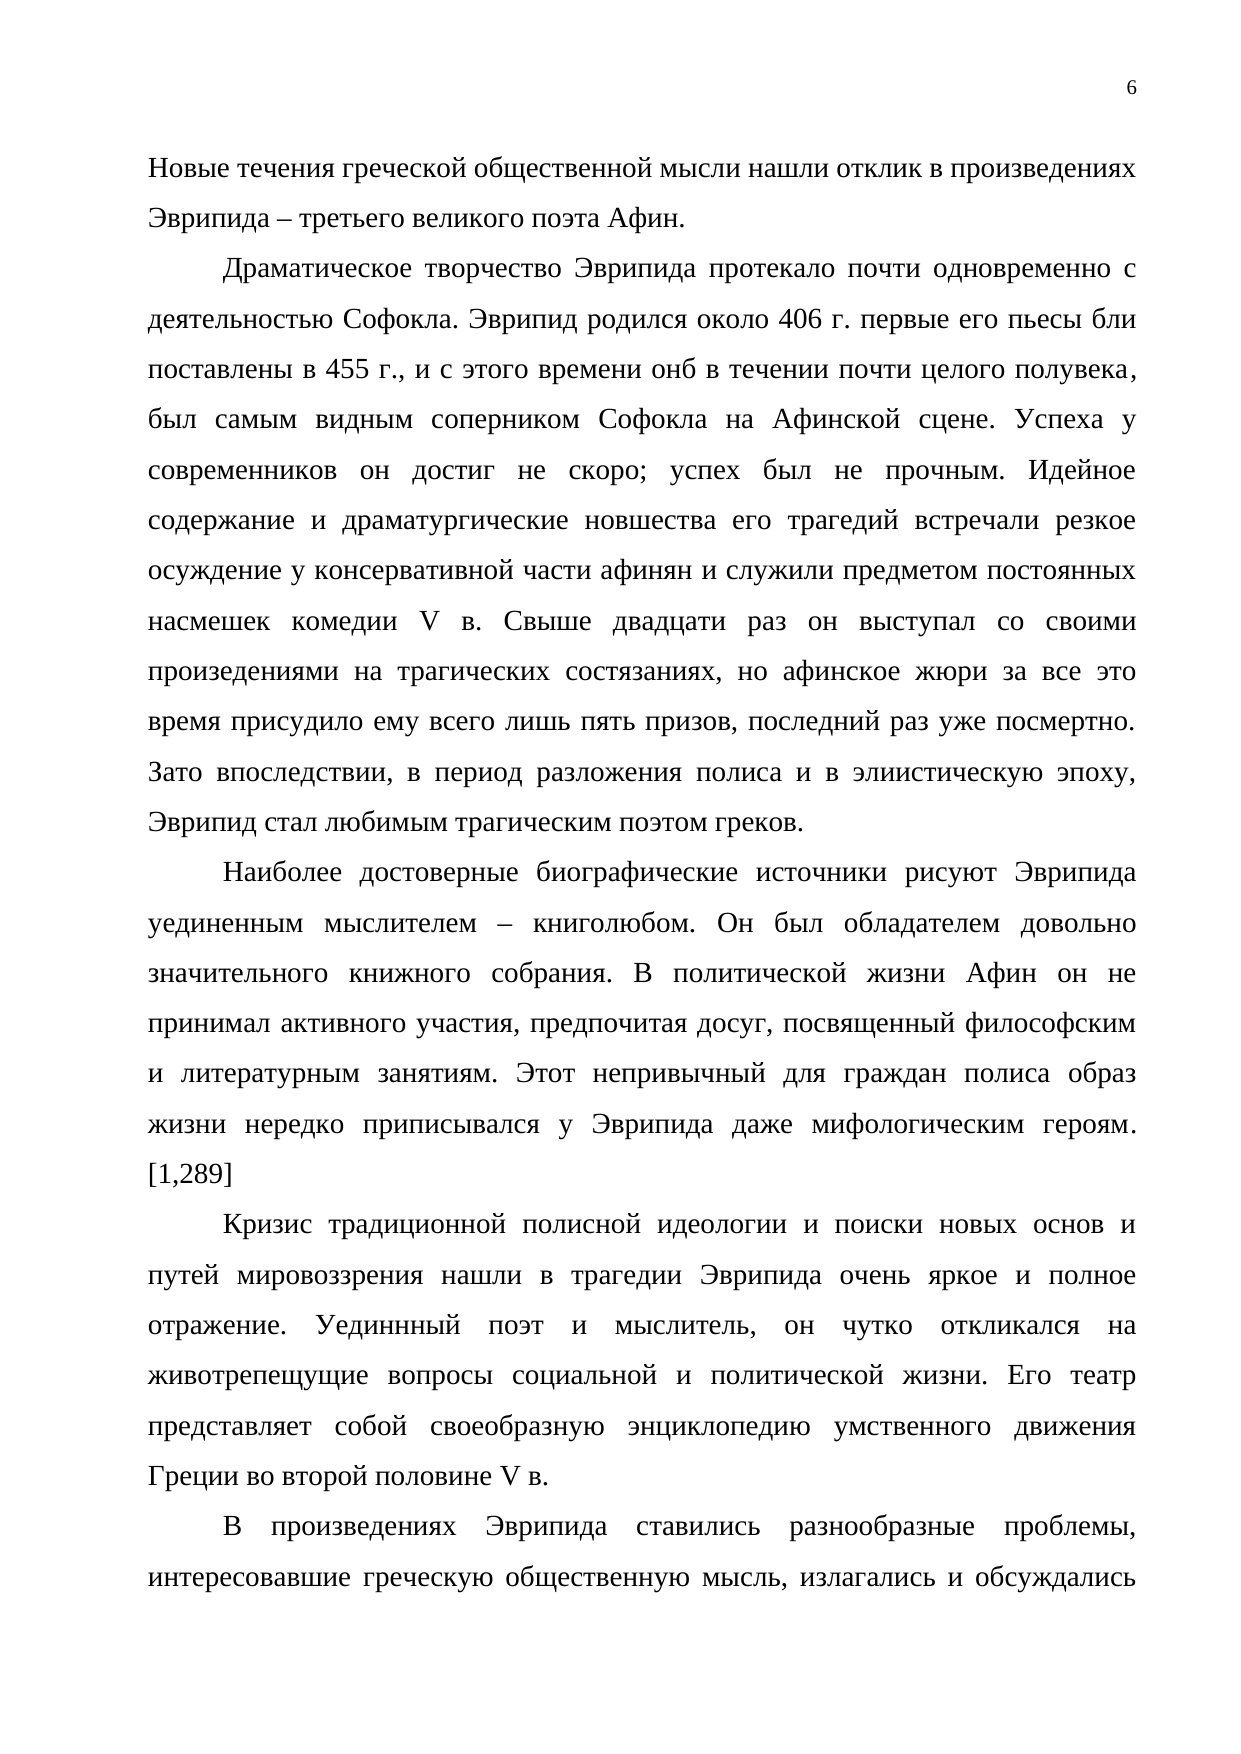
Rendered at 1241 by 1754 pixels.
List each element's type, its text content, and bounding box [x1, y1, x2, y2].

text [148, 1508, 1137, 1592]
text Драматическое творчество Эврипида протекало почти одновременно с деятельностью Софокла. Эврипид родился около 406 г. первые его пьесы бли поставлены в 455 г., и с этого времени онб в течении почти целого полувека, был самым видным соперником Софокла на Афинской сцене. Успеха у современников он достиг не скоро; успех был не прочным. Идейное содержание и драматургические новшества его трагедий встречали резкое осуждение у консервативной части афинян и служили предметом постоянных насмешек комедии V в. Свыше двадцати раз он выступал со своими произедениями на трагических состязаниях, но афинское жюри за все это время присудило ему всего лишь пять призов, последний раз уже посмертно. Зато впоследствии, в период разложения полиса и в элиистическую эпоху, Эврипид стал любимым трагическим поэтом греков. [148, 251, 1137, 838]
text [148, 150, 1137, 234]
text Наиболее достоверные биографические источники рисуют Эврипида уединенным мыслителем – книголюбом. Он был обладателем довольно значительного книжного собрания. В политической жизни Афин он не принимал активного участия, предпочитая досуг, посвященный философским и литературным занятиям. Этот непривычный для граждан полиса образ жизни нередко приписывался у Эврипида даже мифологическим героям.[1,289] [148, 854, 1137, 1190]
text Кризис традиционной полисной идеологии и поиски новых основ и путей мировоззрения нашли в трагедии Эврипида очень яркое и полное отражение. Уединнный поэт и мыслитель, он чутко откликался на животрепещущие вопросы социальной и политической жизни. Его театр представляет собой своеобразную энциклопедию умственного движения Греции во второй половине V в. [148, 1207, 1137, 1492]
